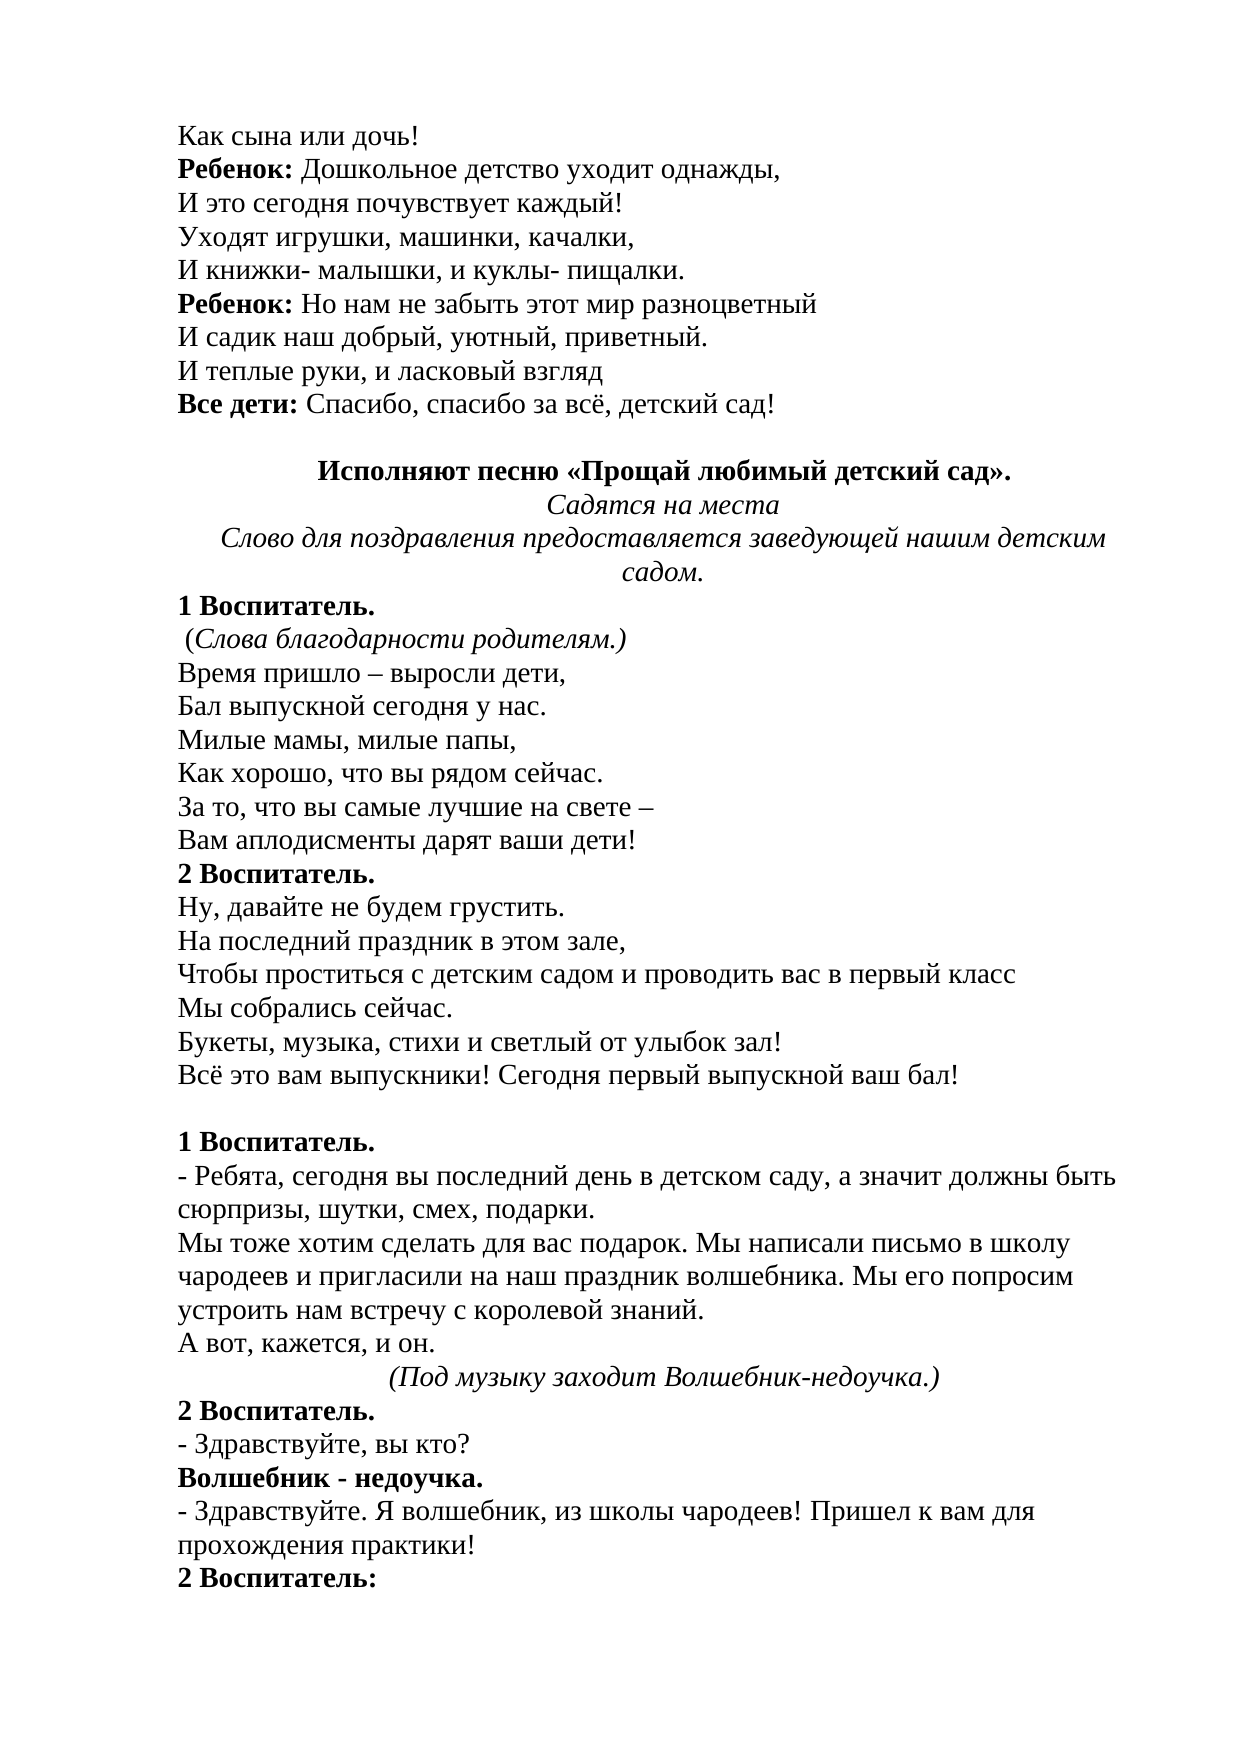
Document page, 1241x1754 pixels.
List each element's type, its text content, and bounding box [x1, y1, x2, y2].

text Букеты, музыка, стихи и светлый от улыбок зал! [177, 1024, 1152, 1057]
text И книжки- малышки, и куклы- пищалки. [177, 252, 1152, 286]
text 2 Воспитатель: [177, 1560, 1152, 1594]
text И садик наш добрый, уютный, приветный. [177, 319, 1152, 353]
text Как хорошо, что вы рядом сейчас. [177, 755, 1152, 789]
text Садятся на места [177, 487, 1152, 521]
text Все дети: Спасибо, спасибо за всё, детский сад! [177, 386, 1152, 420]
text Вам аплодисменты дарят ваши дети! [177, 822, 1152, 856]
text Уходят игрушки, машинки, качалки, [177, 219, 1152, 252]
text Исполняют песню «Прощай любимый детский сад». [177, 453, 1152, 487]
text - Здравствуйте, вы кто? [177, 1426, 1152, 1460]
text - Ребята, сегодня вы последний день в детском саду, а значит должны быть сюрпризы, шутки, смех, подарки. [177, 1158, 1152, 1225]
text Слово для поздравления предоставляется заведующей нашим детским садом. [177, 521, 1152, 588]
text (Слова благодарности родителям.) [177, 621, 1152, 655]
text Волшебник - недоучка. [177, 1460, 1152, 1493]
text Ребенок: Дошкольное детство уходит однажды, [177, 152, 1152, 185]
text Чтобы проститься с детским садом и проводить вас в первый класс [177, 957, 1152, 990]
text Милые мамы, милые папы, [177, 722, 1152, 755]
text Ребенок: Но нам не забыть этот мир разноцветный [177, 286, 1152, 319]
text - Здравствуйте. Я волшебник, из школы чародеев! Пришел к вам для прохождения практики! [177, 1493, 1152, 1560]
text Как сына или дочь! [177, 118, 1152, 152]
text И теплые руки, и ласковый взгляд [177, 353, 1152, 386]
text Время пришло – выросли дети, [177, 655, 1152, 688]
text Ну, давайте не будем грустить. [177, 889, 1152, 923]
text И это сегодня почувствует каждый! [177, 185, 1152, 219]
text 2 Воспитатель. [177, 856, 1152, 889]
text Мы тоже хотим сделать для вас подарок. Мы написали письмо в школу чародеев и пригласили на наш праздник волшебника. Мы его попросим устроить нам встречу с королевой знаний. [177, 1225, 1152, 1326]
text А вот, кажется, и он. [177, 1326, 1152, 1359]
text Всё это вам выпускники! Сегодня первый выпускной ваш бал! [177, 1057, 1152, 1091]
text 1 Воспитатель. [177, 588, 1152, 621]
text На последний праздник в этом зале, [177, 923, 1152, 957]
text 1 Воспитатель. [177, 1124, 1152, 1158]
text 2 Воспитатель. [177, 1393, 1152, 1426]
text Бал выпускной сегодня у нас. [177, 688, 1152, 722]
text Мы собрались сейчас. [177, 990, 1152, 1024]
text (Под музыку заходит Волшебник-недоучка.) [177, 1359, 1152, 1393]
text За то, что вы самые лучшие на свете – [177, 789, 1152, 822]
